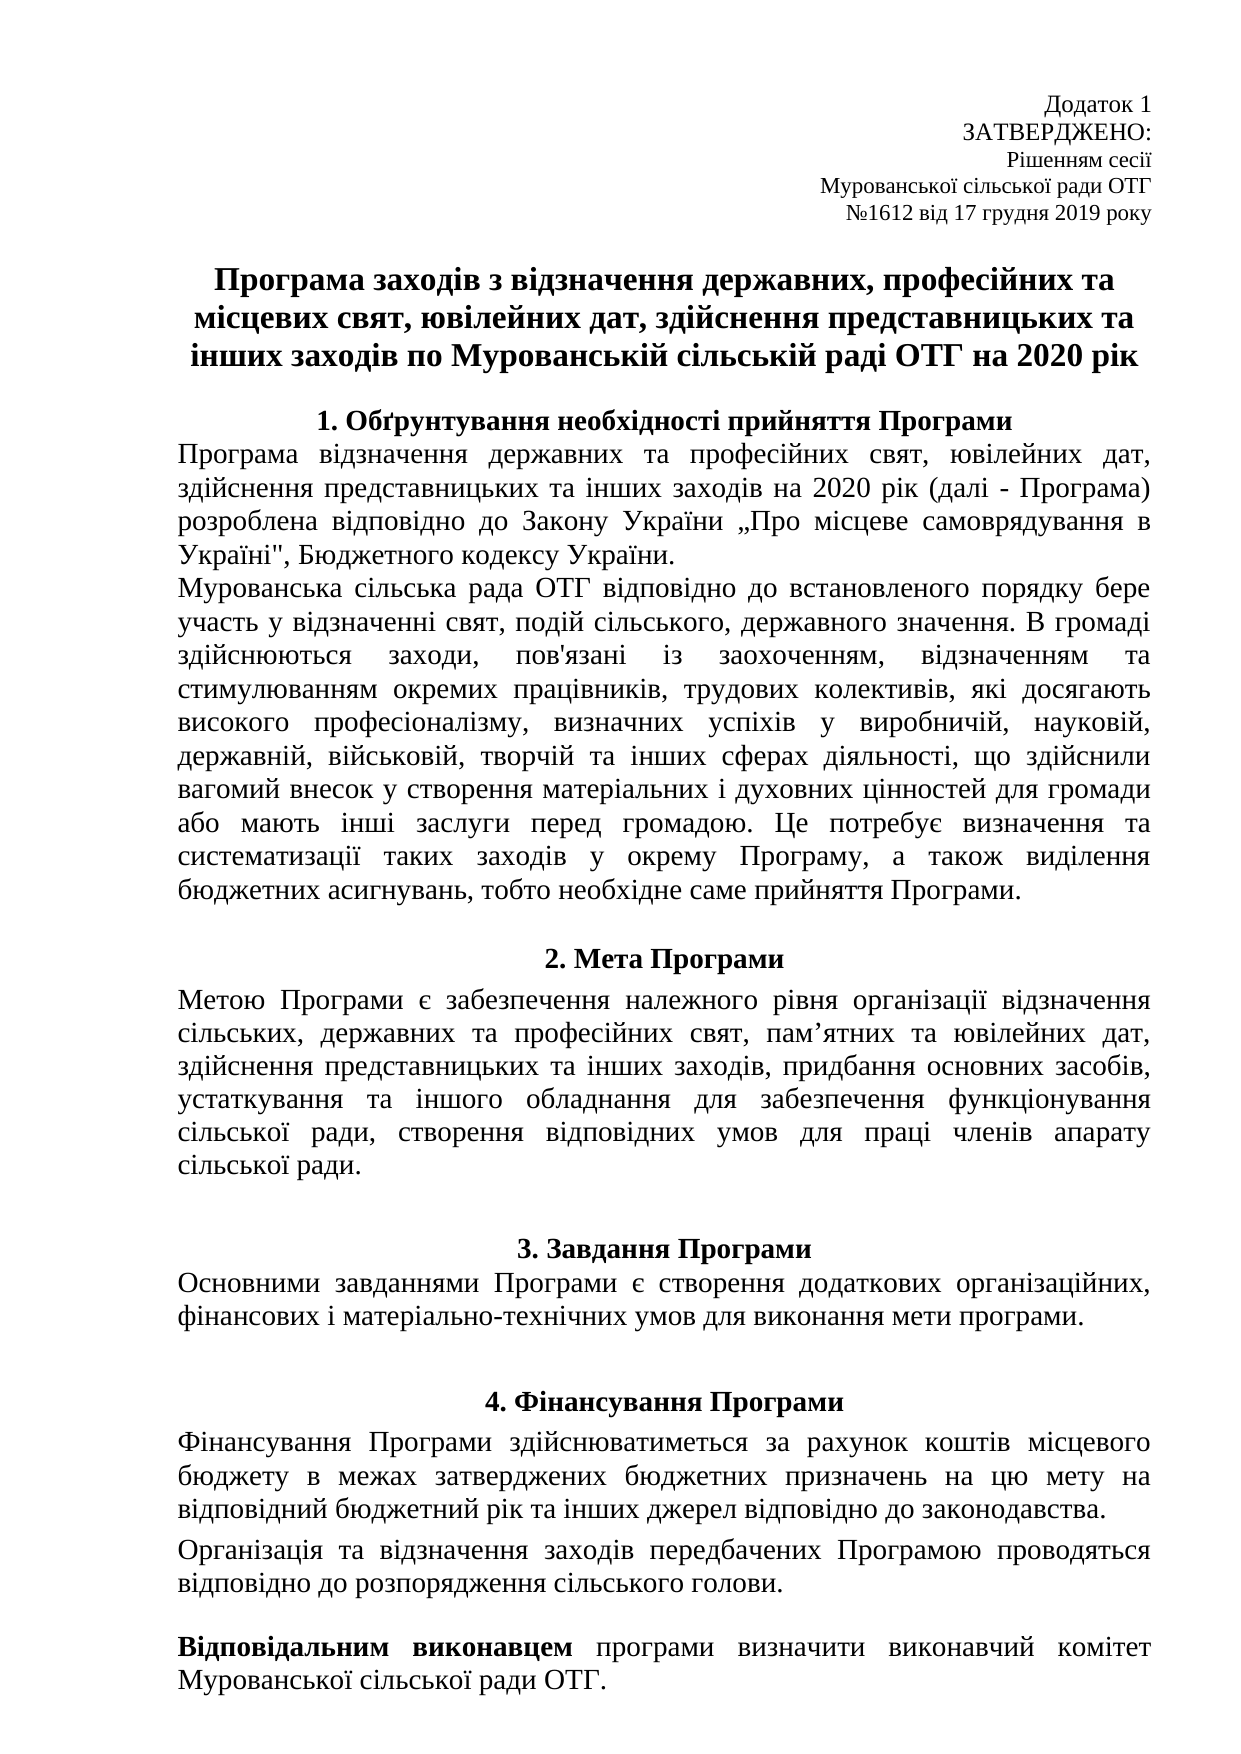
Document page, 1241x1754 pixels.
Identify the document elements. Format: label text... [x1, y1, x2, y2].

text Метою Програми є забезпечення належного рівня організації відзначення сільських, державних та професійних свят, пам’ятних та ювілейних дат, здійснення представницьких та інших заходів, придбання основних засобів, устаткування та іншого обладнання для забезпечення функціонування сільської ради, створення відповідних умов для праці членів апарату сільської ради. [177, 983, 1152, 1181]
text ЗАТВЕРДЖЕНО: [118, 117, 1152, 146]
text Фінансування Програми здійснюватиметься за рахунок коштів місцевого бюджету в межах затверджених бюджетних призначень на цю мету на відповідний бюджетний рік та інших джерел відповідно до законодавства. [177, 1425, 1152, 1525]
text 3. Завдання Програми [177, 1232, 1152, 1266]
text 4. Фінансування Програми [177, 1384, 1152, 1418]
text №1612 від 17 грудня 2019 року [118, 199, 1152, 225]
text Програма заходів з відзначення державних, професійних та місцевих свят, ювілейних дат, здійснення представницьких та інших заходів по Мурованській сільській раді ОТГ на 2020 рік [177, 259, 1152, 374]
text Рішенням сесії [118, 146, 1152, 172]
text 2. Мета Програми [177, 942, 1152, 975]
text Мурованська сільська рада ОТГ відповідно до встановленого порядку бере участь у відзначенні свят, подій сільського, державного значення. В громаді здійснюються заходи, пов'язані із заохоченням, відзначенням та стимулюванням окремих працівників, трудових колективів, які досягають високого професіоналізму, визначних успіхів у виробничій, науковій, державній, військовій, творчій та інших сферах діяльності, що здійснили вагомий внесок у створення матеріальних і духовних цінностей для громади або мають інші заслуги перед громадою. Це потребує визначення та систематизації таких заходів у окрему Програму, а також виділення бюджетних асигнувань, тобто необхідне саме прийняття Програми. [177, 571, 1152, 906]
text Додаток 1 [118, 89, 1152, 117]
text Основними завданнями Програми є створення додаткових організаційних, фінансових і матеріально-технічних умов для виконання мети програми. [177, 1266, 1152, 1332]
text Відповідальним виконавцем програми визначити виконавчий комітет Мурованської сільської ради ОТГ. [177, 1629, 1152, 1696]
text Мурованської сільської ради ОТГ [118, 172, 1152, 199]
text Програма відзначення державних та професійних свят, ювілейних дат, здійснення представницьких та інших заходів на 2020 рік (далі - Програма) розроблена відповідно до Закону України „Про місцеве самоврядування в Україні", Бюджетного кодексу України. [177, 436, 1152, 571]
text Організація та відзначення заходів передбачених Програмою проводяться відповідно до розпорядження сільського голови. [177, 1532, 1152, 1599]
text 1. Обґрунтування необхідності прийняття Програми [177, 403, 1152, 436]
